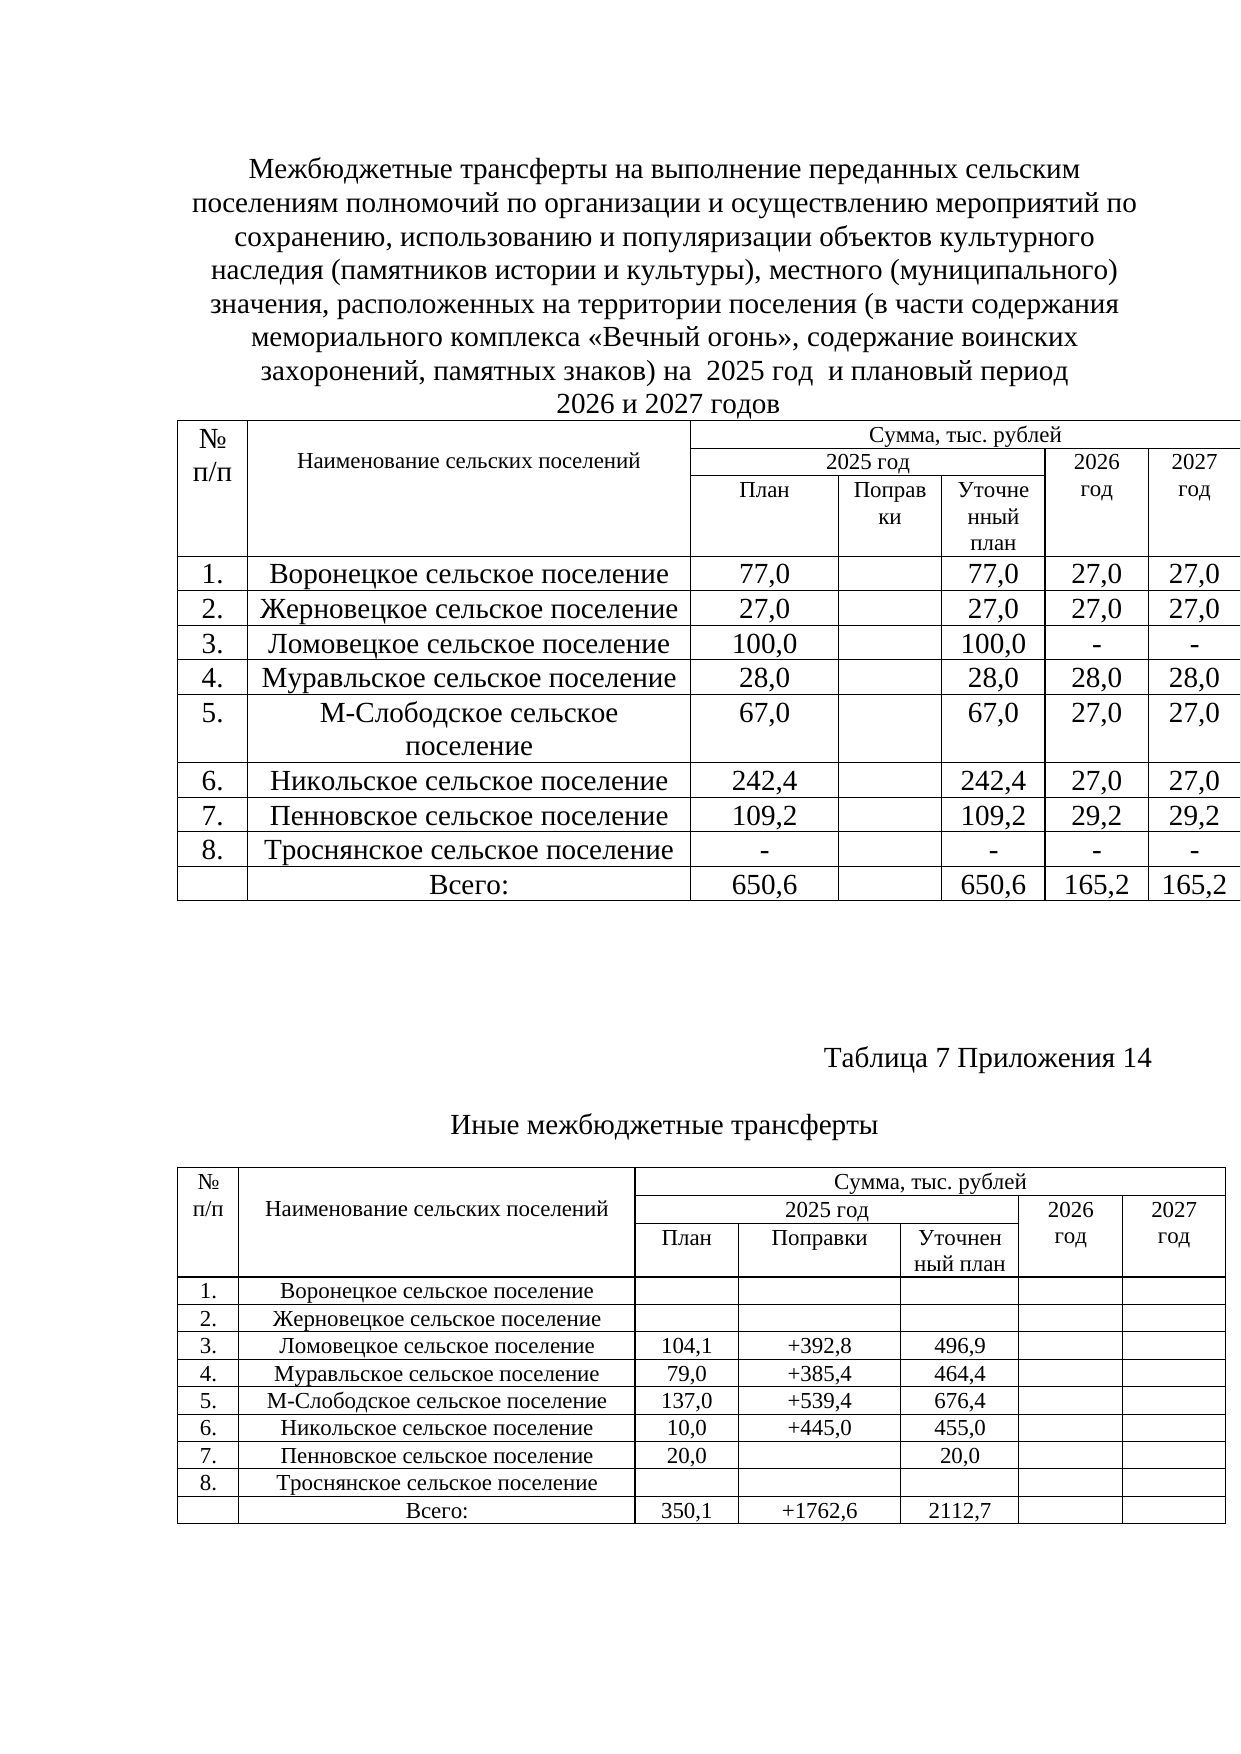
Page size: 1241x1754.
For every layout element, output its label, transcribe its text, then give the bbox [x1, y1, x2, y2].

table_cell 455,0 [901, 1415, 1018, 1441]
table_cell [839, 591, 941, 625]
table_cell 28,0 [1149, 660, 1240, 694]
table_cell 1. [178, 557, 247, 590]
table_cell [901, 1278, 1018, 1304]
table_cell Жерновецкое сельское поселение [239, 1305, 634, 1331]
table_cell 676,4 [901, 1387, 1018, 1413]
table_cell 27,0 [1046, 695, 1148, 762]
table_cell Жерновецкое сельское поселение [248, 591, 690, 625]
table_cell 2026 год [1046, 449, 1148, 556]
table_cell [1123, 1387, 1225, 1413]
table_cell +539,4 [739, 1387, 900, 1413]
table_cell М-Слободское сельское поселение [248, 695, 690, 762]
table_cell 28,0 [691, 660, 838, 694]
table_cell 109,2 [942, 798, 1044, 831]
table_cell [901, 1305, 1018, 1331]
table_cell Пенновское сельское поселение [248, 798, 690, 831]
table_cell - [1046, 832, 1148, 866]
table_cell 8. [178, 832, 247, 866]
table_cell - [1149, 832, 1240, 866]
text Иные межбюджетные трансферты [177, 1107, 1152, 1141]
table_cell 29,2 [1046, 798, 1148, 831]
table_header № п/п [178, 421, 247, 556]
table_cell [636, 1469, 738, 1496]
table_cell 77,0 [942, 557, 1044, 590]
table_cell 3. [178, 1332, 238, 1359]
table_cell Муравльское сельское поселение [239, 1360, 634, 1386]
table_cell 1. [178, 1278, 238, 1304]
table_cell [1123, 1469, 1225, 1496]
table_cell 165,2 [1149, 867, 1240, 900]
table_cell 27,0 [1149, 557, 1240, 590]
table_cell Воронецкое сельское поселение [248, 557, 690, 590]
table_cell 67,0 [942, 695, 1044, 762]
table_cell 27,0 [1046, 557, 1148, 590]
table_cell [1019, 1497, 1122, 1523]
table_cell 350,1 [636, 1497, 738, 1523]
table_cell 8. [178, 1469, 238, 1496]
table_cell [1019, 1415, 1122, 1441]
table_cell 28,0 [942, 660, 1044, 694]
table_cell [839, 798, 941, 831]
table_cell Никольское сельское поселение [239, 1415, 634, 1441]
table_cell - [1046, 626, 1148, 659]
table_cell [1123, 1305, 1225, 1331]
table_cell Поправки [739, 1224, 900, 1276]
table_cell Пенновское сельское поселение [239, 1442, 634, 1468]
table_cell - [691, 832, 838, 866]
table_cell [1123, 1497, 1225, 1523]
table_cell Всего: [239, 1497, 634, 1523]
table_cell - [1149, 626, 1240, 659]
table_cell 28,0 [1046, 660, 1148, 694]
table_cell [178, 867, 247, 900]
table_cell 27,0 [1046, 591, 1148, 625]
table_cell 2026 год [1019, 1196, 1122, 1276]
table_cell 4. [178, 1360, 238, 1386]
table_cell Никольское сельское поселение [248, 763, 690, 797]
table_cell 27,0 [1149, 695, 1240, 762]
table_cell 2027 год [1149, 449, 1240, 556]
table_cell [839, 695, 941, 762]
table_cell +385,4 [739, 1360, 900, 1386]
table_cell [739, 1442, 900, 1468]
table_cell 104,1 [636, 1332, 738, 1359]
table_cell 650,6 [942, 867, 1044, 900]
table_cell 137,0 [636, 1387, 738, 1413]
table_cell 67,0 [691, 695, 838, 762]
table_cell 5. [178, 1387, 238, 1413]
table_cell [839, 763, 941, 797]
table_cell Муравльское сельское поселение [248, 660, 690, 694]
text Межбюджетные трансферты на выполнение переданных сельским поселениям полномочий по организации и осуществлению мероприятий по сохранению, использованию и популяризации объектов культурного наследия (памятников истории и культуры), местного (муниципального) значения, расположенных на территории поселения (в части содержания мемориального комплекса «Вечный огонь», содержание воинских захоронений, памятных знаков) на 2025 год и плановый период [177, 152, 1152, 386]
table_cell 27,0 [1149, 763, 1240, 797]
table_cell Ломовецкое сельское поселение [239, 1332, 634, 1359]
text 2026 и 2027 годов [177, 386, 1152, 420]
table_cell 3. [178, 626, 247, 659]
table_cell 7. [178, 798, 247, 831]
table_cell - [942, 832, 1044, 866]
table_cell Уточненный план [942, 476, 1044, 556]
table_cell [1123, 1442, 1225, 1468]
table_cell 4. [178, 660, 247, 694]
table_cell 100,0 [942, 626, 1044, 659]
table_cell 242,4 [691, 763, 838, 797]
table_cell 464,4 [901, 1360, 1018, 1386]
table_cell +1762,6 [739, 1497, 900, 1523]
table_cell [178, 1497, 238, 1523]
table_cell [636, 1305, 738, 1331]
table_cell 20,0 [636, 1442, 738, 1468]
table_cell 7. [178, 1442, 238, 1468]
table_cell [839, 660, 941, 694]
table_cell [1019, 1469, 1122, 1496]
table_cell 2025 год [636, 1196, 1018, 1223]
table_cell [901, 1469, 1018, 1496]
table_cell 5. [178, 695, 247, 762]
table_cell [1019, 1305, 1122, 1331]
table_cell [839, 626, 941, 659]
table_cell Уточненный план [901, 1224, 1018, 1276]
table_cell [739, 1469, 900, 1496]
table_header Сумма, тыс. рублей [691, 421, 1240, 447]
table_cell [1123, 1415, 1225, 1441]
table_cell 109,2 [691, 798, 838, 831]
table_cell 79,0 [636, 1360, 738, 1386]
table_cell [1123, 1332, 1225, 1359]
table_cell М-Слободское сельское поселение [239, 1387, 634, 1413]
table_cell +445,0 [739, 1415, 900, 1441]
table_cell 165,2 [1046, 867, 1148, 900]
table_cell 10,0 [636, 1415, 738, 1441]
table_header № п/п [178, 1168, 238, 1276]
table_cell 6. [178, 1415, 238, 1441]
table_cell План [636, 1224, 738, 1276]
table_cell +392,8 [739, 1332, 900, 1359]
table_cell 77,0 [691, 557, 838, 590]
table_cell [839, 867, 941, 900]
table_cell [1019, 1360, 1122, 1386]
table_cell [1019, 1442, 1122, 1468]
table_cell Ломовецкое сельское поселение [248, 626, 690, 659]
table_cell 2. [178, 1305, 238, 1331]
table_cell 27,0 [1046, 763, 1148, 797]
table_cell 650,6 [691, 867, 838, 900]
table_cell 2025 год [691, 449, 1044, 475]
table_cell 100,0 [691, 626, 838, 659]
table_cell 27,0 [942, 591, 1044, 625]
table_cell 2112,7 [901, 1497, 1018, 1523]
table_cell План [691, 476, 838, 556]
table_cell Троснянское сельское поселение [239, 1469, 634, 1496]
table_cell [1123, 1360, 1225, 1386]
table_cell [1123, 1278, 1225, 1304]
table_header Наименование сельских поселений [248, 421, 690, 556]
table_cell [739, 1278, 900, 1304]
table_cell [839, 832, 941, 866]
table_cell 20,0 [901, 1442, 1018, 1468]
table_cell [636, 1278, 738, 1304]
table_cell [839, 557, 941, 590]
table_cell 496,9 [901, 1332, 1018, 1359]
table_cell Воронецкое сельское поселение [239, 1278, 634, 1304]
text Таблица 7 Приложения 14 [177, 1040, 1152, 1074]
table_cell 242,4 [942, 763, 1044, 797]
table_header Наименование сельских поселений [239, 1168, 634, 1276]
table_cell [1019, 1387, 1122, 1413]
table_cell Поправки [839, 476, 941, 556]
table_cell Троснянское сельское поселение [248, 832, 690, 866]
table_cell 2. [178, 591, 247, 625]
table_header Сумма, тыс. рублей [636, 1168, 1225, 1195]
table_cell [1019, 1278, 1122, 1304]
table_cell Всего: [248, 867, 690, 900]
table_cell 6. [178, 763, 247, 797]
table_cell [1019, 1332, 1122, 1359]
table_cell 29,2 [1149, 798, 1240, 831]
table_cell 27,0 [1149, 591, 1240, 625]
table_cell 2027 год [1123, 1196, 1225, 1276]
table_cell [739, 1305, 900, 1331]
table_cell 27,0 [691, 591, 838, 625]
